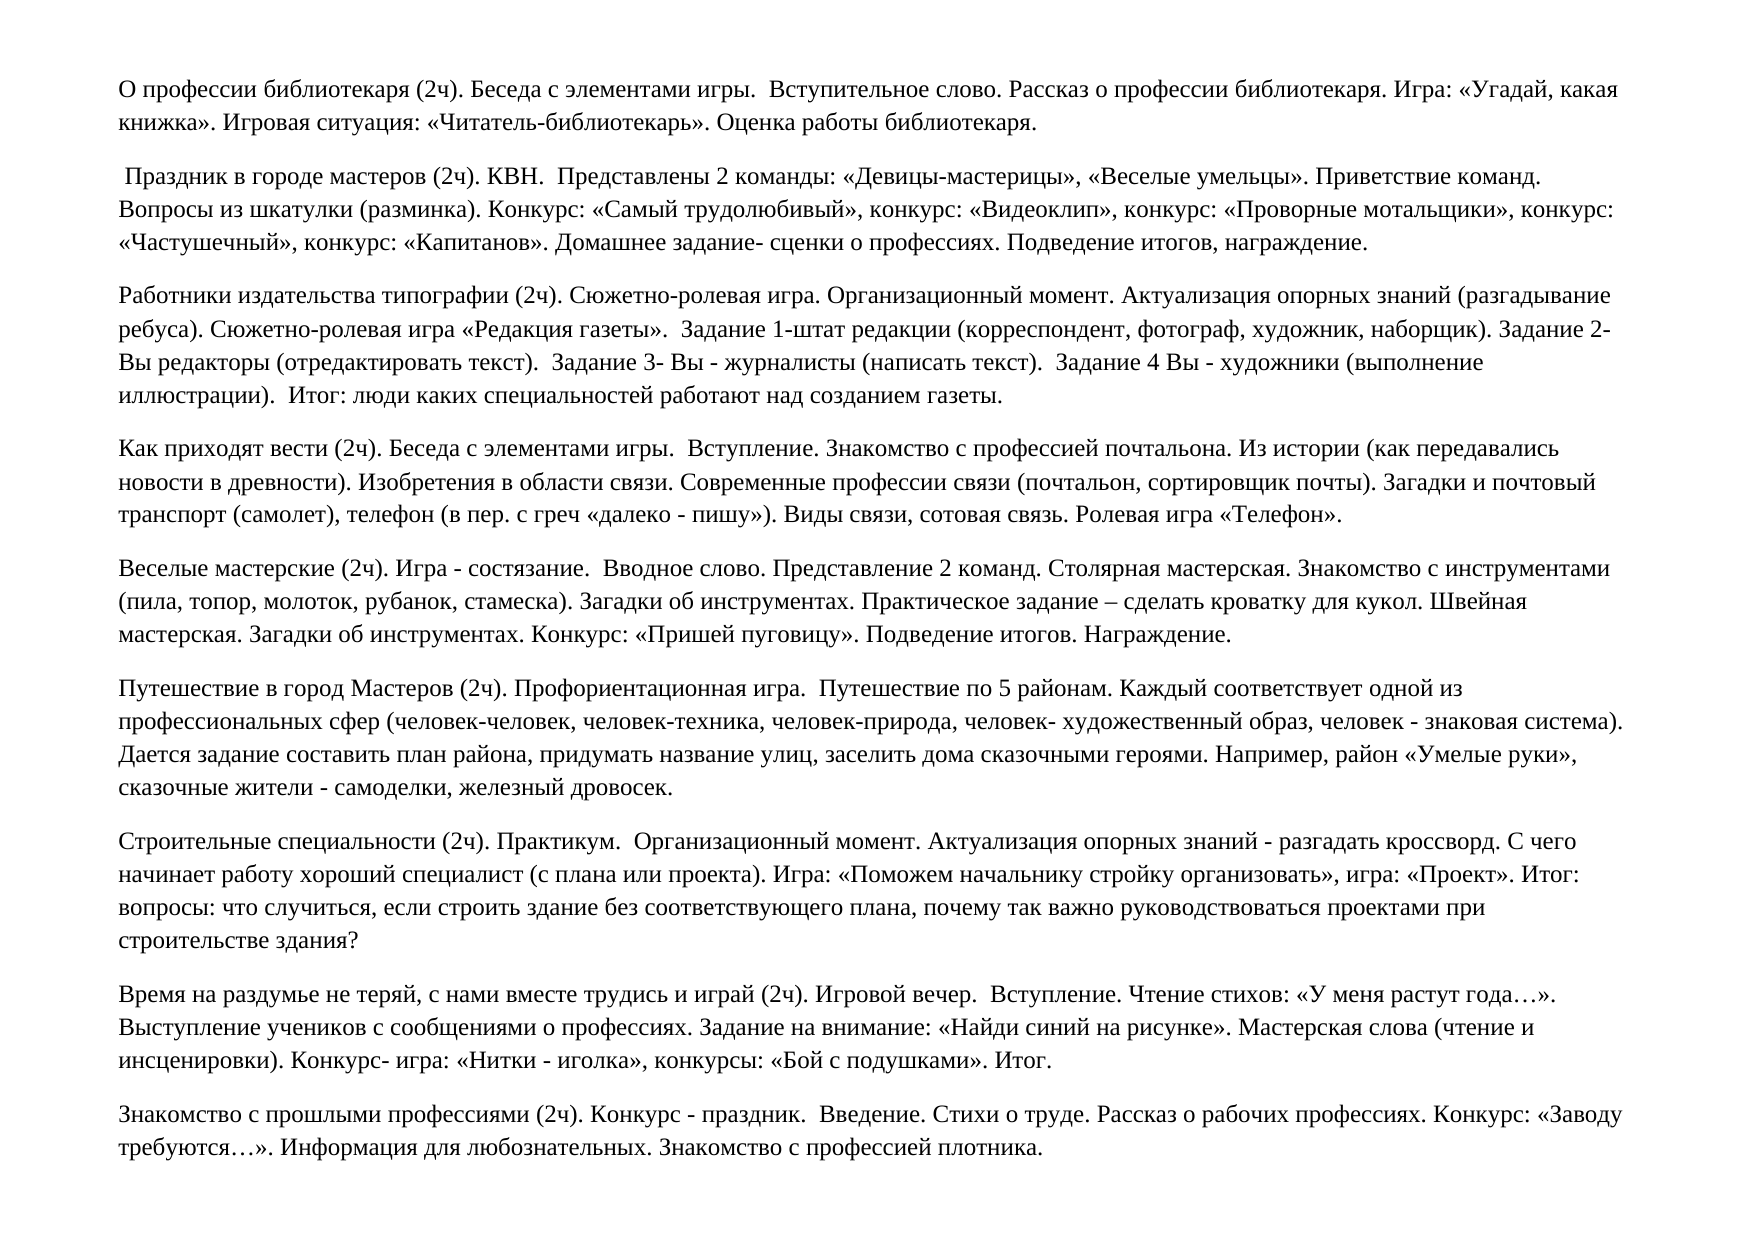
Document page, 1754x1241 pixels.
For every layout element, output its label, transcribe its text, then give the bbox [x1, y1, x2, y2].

text Праздник в городе мастеров (2ч). КВН. Представлены 2 команды: «Девицы-мастерицы», «Веселые умельцы». Приветствие команд. Вопросы из шкатулки (разминка). Конкурс: «Самый трудолюбивый», конкурс: «Видеоклип», конкурс: «Проворные мотальщики», конкурс: «Частушечный», конкурс: «Капитанов». Домашнее задание- сценки о профессиях. Подведение итогов, награждение. [118, 161, 1636, 256]
text Путешествие в город Мастеров (2ч). Профориентационная игра. Путешествие по 5 районам. Каждый соответствует одной из профессиональных сфер (человек-человек, человек-техника, человек-природа, человек- художественный образ, человек - знаковая система). Дается задание составить план района, придумать название улиц, заселить дома сказочными героями. Например, район «Умелые руки», сказочные жители - самоделки, железный дровосек. [118, 673, 1636, 801]
text Время на раздумье не теряй, с нами вместе трудись и играй (2ч). Игровой вечер. Вступление. Чтение стихов: «У меня растут года…». Выступление учеников с сообщениями о профессиях. Задание на внимание: «Найди синий на рисунке». Мастерская слова (чтение и инсценировки). Конкурс- игра: «Нитки - иголка», конкурсы: «Бой с подушками». Итог. [118, 979, 1636, 1074]
text Веселые мастерские (2ч). Игра - состязание. Вводное слово. Представление 2 команд. Столярная мастерская. Знакомство с инструментами (пила, топор, молоток, рубанок, стамеска). Загадки об инструментах. Практическое задание – сделать кроватку для кукол. Швейная мастерская. Загадки об инструментах. Конкурс: «Пришей пуговицу». Подведение итогов. Награждение. [118, 553, 1636, 648]
text Строительные специальности (2ч). Практикум. Организационный момент. Актуализация опорных знаний - разгадать кроссворд. С чего начинает работу хороший специалист (с плана или проекта). Игра: «Поможем начальнику стройку организовать», игра: «Проект». Итог: вопросы: что случиться, если строить здание без соответствующего плана, почему так важно руководствоваться проектами при строительстве здания? [118, 826, 1636, 954]
text Как приходят вести (2ч). Беседа с элементами игры. Вступление. Знакомство с профессией почтальона. Из истории (как передавались новости в древности). Изобретения в области связи. Современные профессии связи (почтальон, сортировщик почты). Загадки и почтовый транспорт (самолет), телефон (в пер. с греч «далеко - пишу»). Виды связи, сотовая связь. Ролевая игра «Телефон». [118, 433, 1636, 528]
text О профессии библиотекаря (2ч). Беседа с элементами игры. Вступительное слово. Рассказ о профессии библиотекаря. Игра: «Угадай, какая книжка». Игровая ситуация: «Читатель-библиотекарь». Оценка работы библиотекаря. [118, 74, 1636, 136]
text Работники издательства типографии (2ч). Сюжетно-ролевая игра. Организационный момент. Актуализация опорных знаний (разгадывание ребуса). Сюжетно-ролевая игра «Редакция газеты». Задание 1-штат редакции (корреспондент, фотограф, художник, наборщик). Задание 2- Вы редакторы (отредактировать текст). Задание 3- Вы - журналисты (написать текст). Задание 4 Вы - художники (выполнение иллюстрации). Итог: люди каких специальностей работают над созданием газеты. [118, 281, 1636, 408]
text Знакомство с прошлыми профессиями (2ч). Конкурс - праздник. Введение. Стихи о труде. Рассказ о рабочих профессиях. Конкурс: «Заводу требуются…». Информация для любознательных. Знакомство с профессией плотника. [118, 1099, 1636, 1161]
